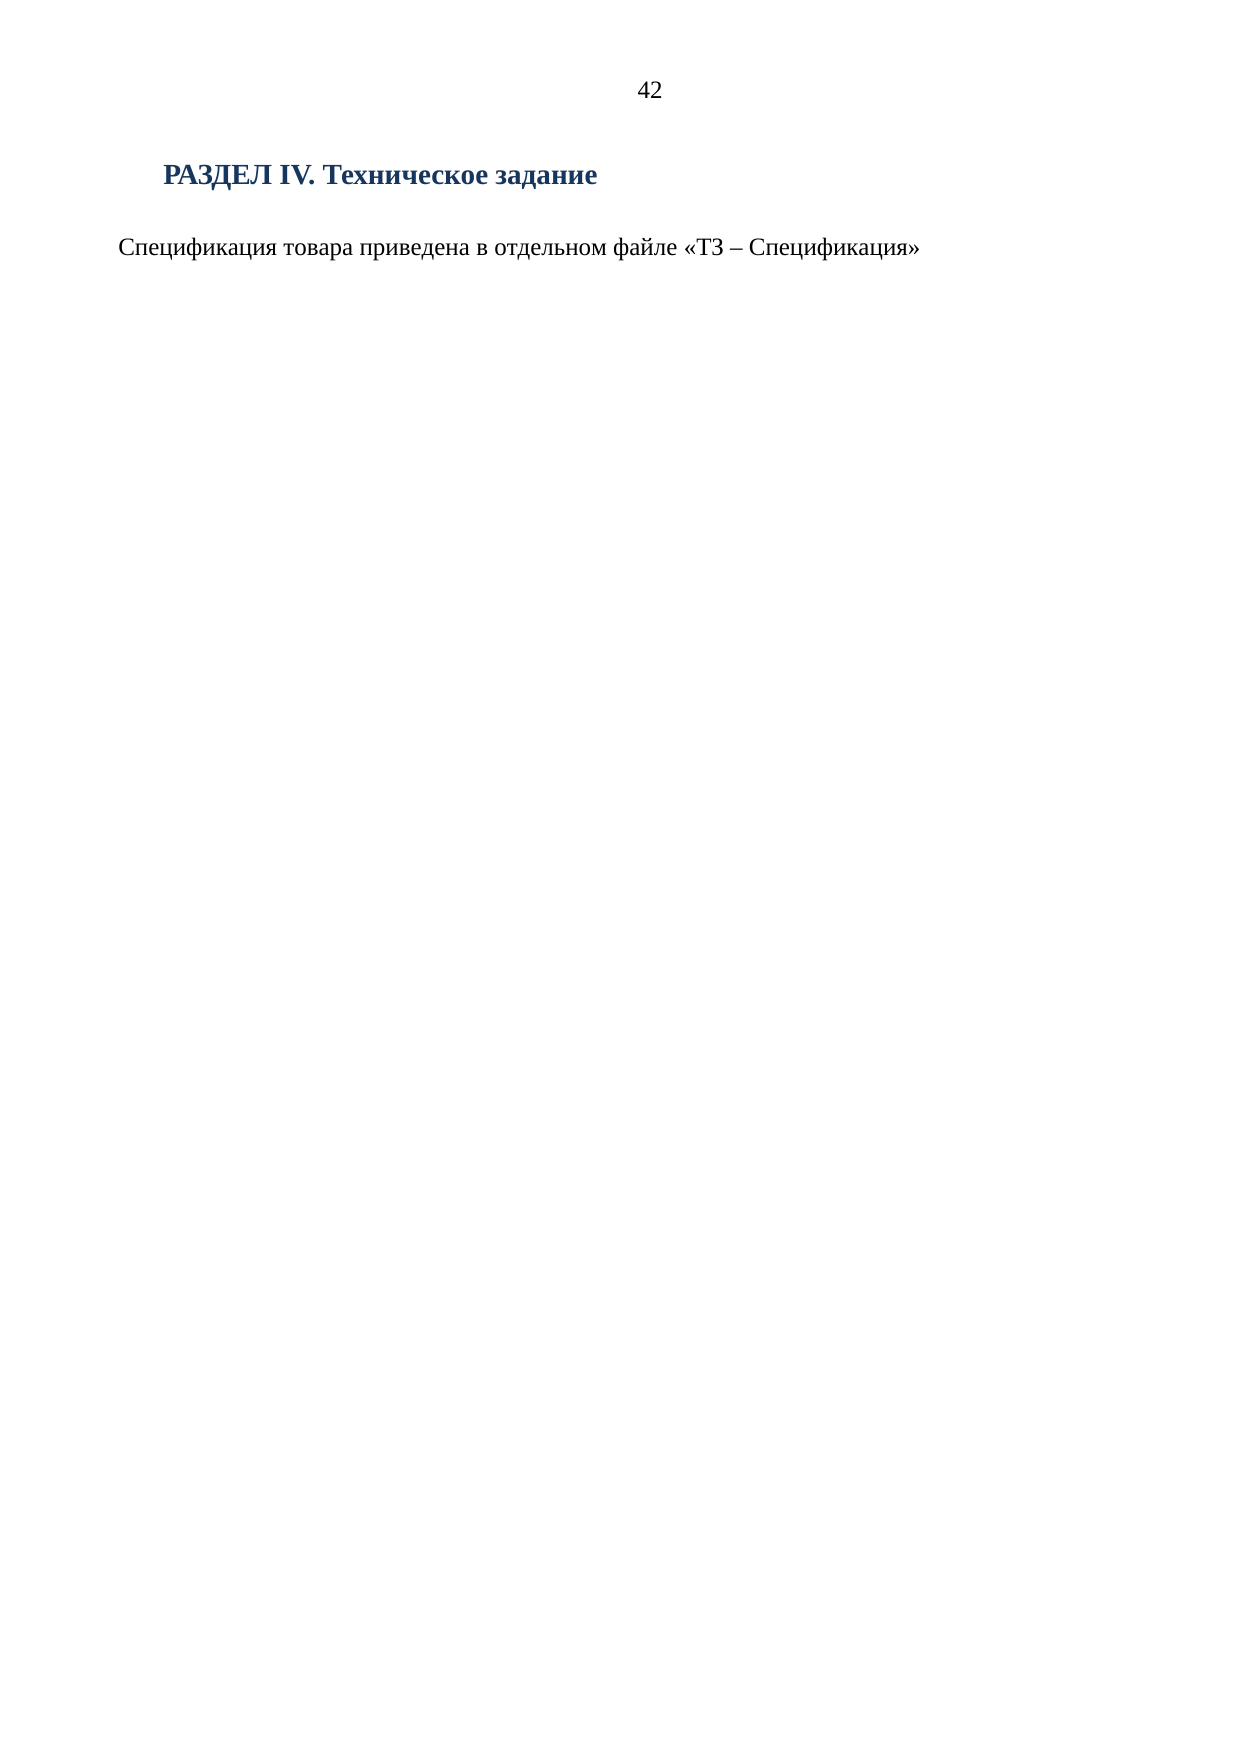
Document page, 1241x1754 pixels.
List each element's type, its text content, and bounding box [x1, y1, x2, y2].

text РАЗДЕЛ IV. Техническое задание [163, 157, 1181, 191]
text Спецификация товара приведена в отдельном файле «ТЗ – Спецификация» [118, 232, 1181, 261]
